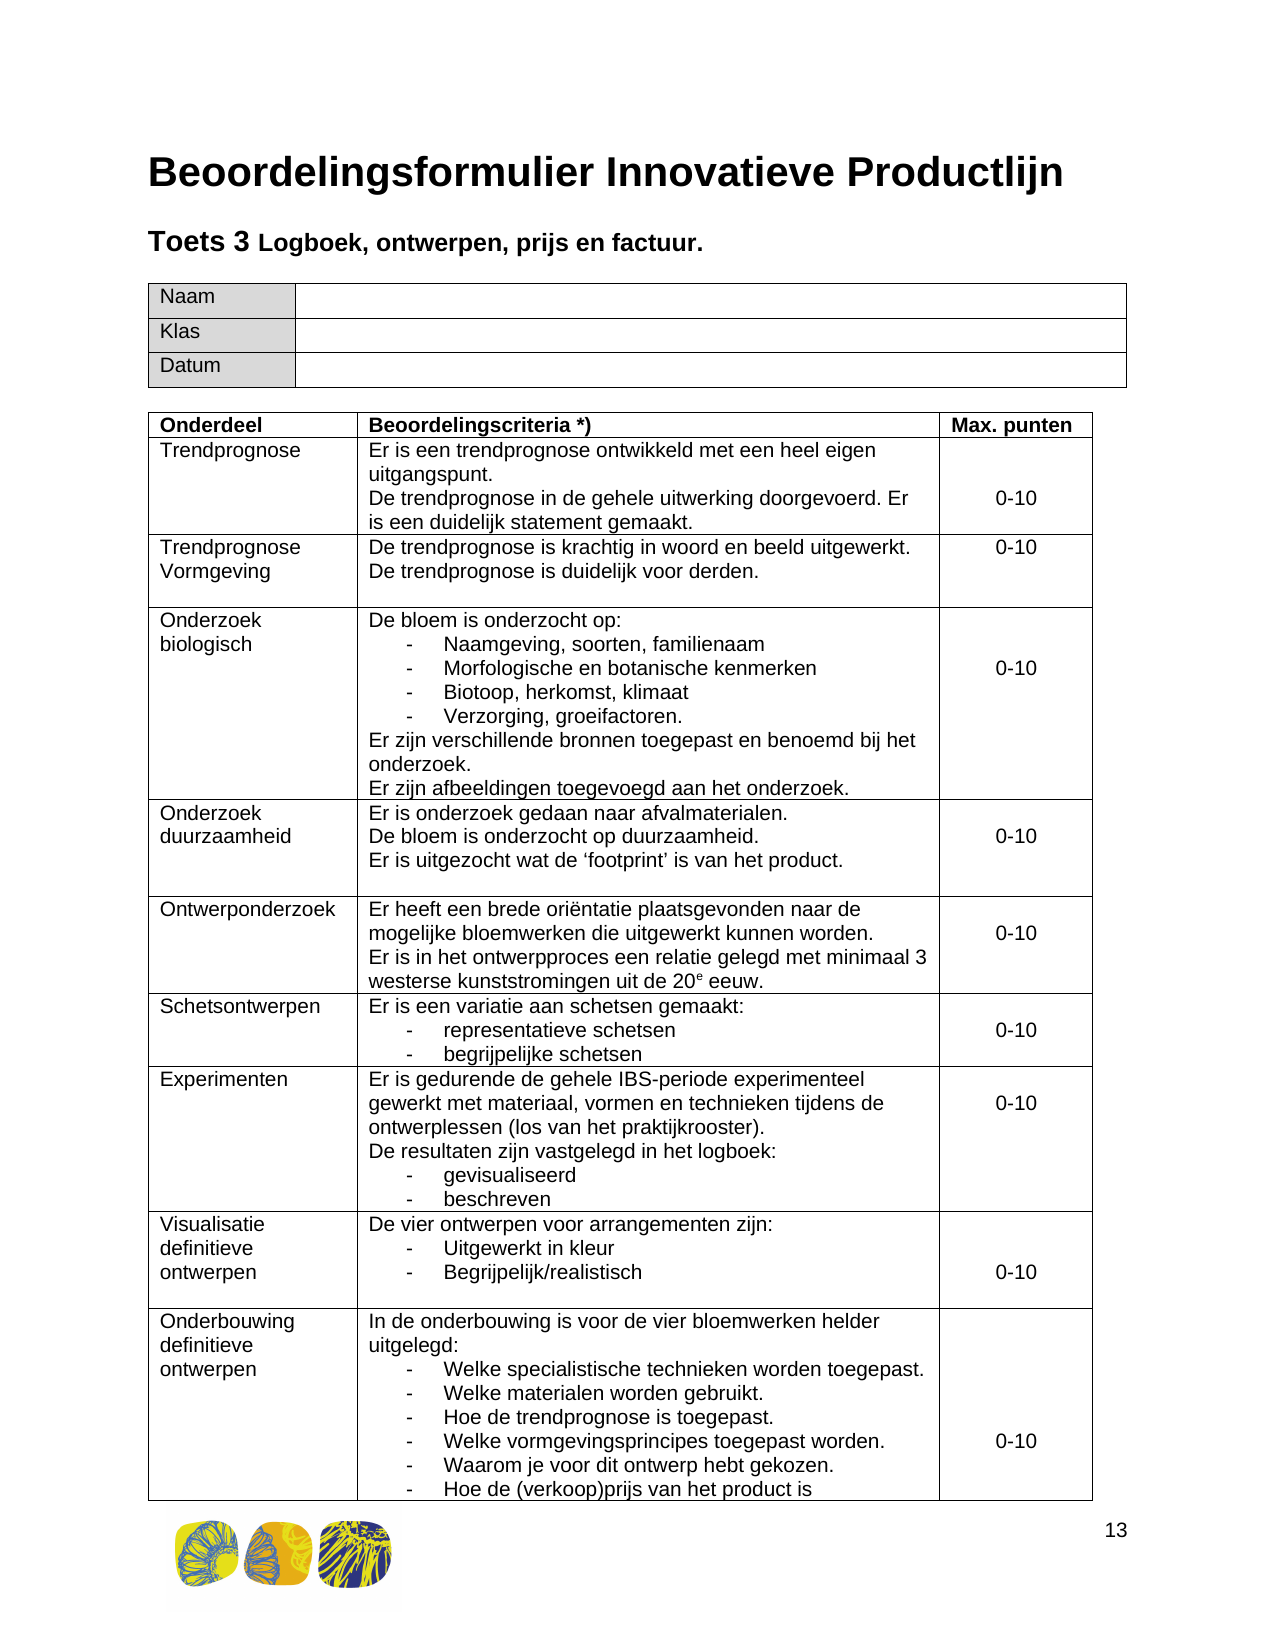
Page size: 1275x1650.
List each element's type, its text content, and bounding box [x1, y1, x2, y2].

table_header Onderdeel [149, 413, 357, 437]
table_cell 0-10 [940, 897, 1092, 993]
table_cell Datum [149, 353, 295, 387]
table_cell 0-10 [940, 1212, 1092, 1308]
table_cell Visualisatie definitieve ontwerpen [149, 1212, 357, 1308]
table_header [296, 284, 1126, 318]
table_cell Er heeft een brede oriëntatie plaatsgevonden naar de mogelijke bloemwerken die uitgewerkt kunnen worden. Er is in het ontwerpproces een relatie gelegd met minimaal 3 westerse kunststromingen uit de 20e eeuw. [358, 897, 939, 993]
table_cell Klas [149, 319, 295, 352]
table_cell 0-10 [940, 800, 1092, 896]
picture [165, 1501, 403, 1612]
table_cell 0-10 [940, 994, 1092, 1066]
table_cell Onderzoek biologisch [149, 608, 357, 799]
table_cell 0-10 [940, 1067, 1092, 1211]
text Toets 3 Logboek, ontwerpen, prijs en factuur. [148, 224, 1127, 257]
table_cell Er is een variatie aan schetsen gemaakt: representatieve schetsen begrijpelijke schetsen [358, 994, 939, 1066]
table_cell De trendprognose is krachtig in woord en beeld uitgewerkt. De trendprognose is duidelijk voor derden. [358, 535, 939, 607]
table_header Beoordelingscriteria *) [358, 413, 939, 437]
table_cell Er is gedurende de gehele IBS-periode experimenteel gewerkt met materiaal, vormen en technieken tijdens de ontwerplessen (los van het praktijkrooster). De resultaten zijn vastgelegd in het logboek: gevisualiseerd beschreven [358, 1067, 939, 1211]
table_cell Experimenten [149, 1067, 357, 1211]
table_cell Onderzoek duurzaamheid [149, 800, 357, 896]
table_cell 0-10 [940, 608, 1092, 799]
table_cell Trendprognose [149, 438, 357, 534]
table_cell Trendprognose Vormgeving [149, 535, 357, 607]
text Beoordelingsformulier Innovatieve Productlijn [148, 148, 1127, 196]
table_cell 0-10 [940, 535, 1092, 607]
table_cell [296, 353, 1126, 387]
table_cell [296, 319, 1126, 352]
table_cell De bloem is onderzocht op: Naamgeving, soorten, familienaam Morfologische en botanische kenmerken Biotoop, herkomst, klimaat Verzorging, groeifactoren. Er zijn verschillende bronnen toegepast en benoemd bij het onderzoek. Er zijn afbeeldingen toegevoegd aan het onderzoek. [358, 608, 939, 799]
table_cell 0-10 [940, 438, 1092, 534]
table_cell Onderbouwing definitieve ontwerpen [149, 1309, 357, 1500]
table_cell De vier ontwerpen voor arrangementen zijn: Uitgewerkt in kleur Begrijpelijk/realistisch [358, 1212, 939, 1308]
table_header Naam [149, 284, 295, 318]
table_cell Er is onderzoek gedaan naar afvalmaterialen. De bloem is onderzocht op duurzaamheid. Er is uitgezocht wat de ‘footprint’ is van het product. [358, 800, 939, 896]
table_cell Ontwerponderzoek [149, 897, 357, 993]
table_cell 0-10 [940, 1309, 1092, 1500]
table_cell Schetsontwerpen [149, 994, 357, 1066]
table_cell Er is een trendprognose ontwikkeld met een heel eigen uitgangspunt. De trendprognose in de gehele uitwerking doorgevoerd. Er is een duidelijk statement gemaakt. [358, 438, 939, 534]
table_header Max. punten [940, 413, 1092, 437]
